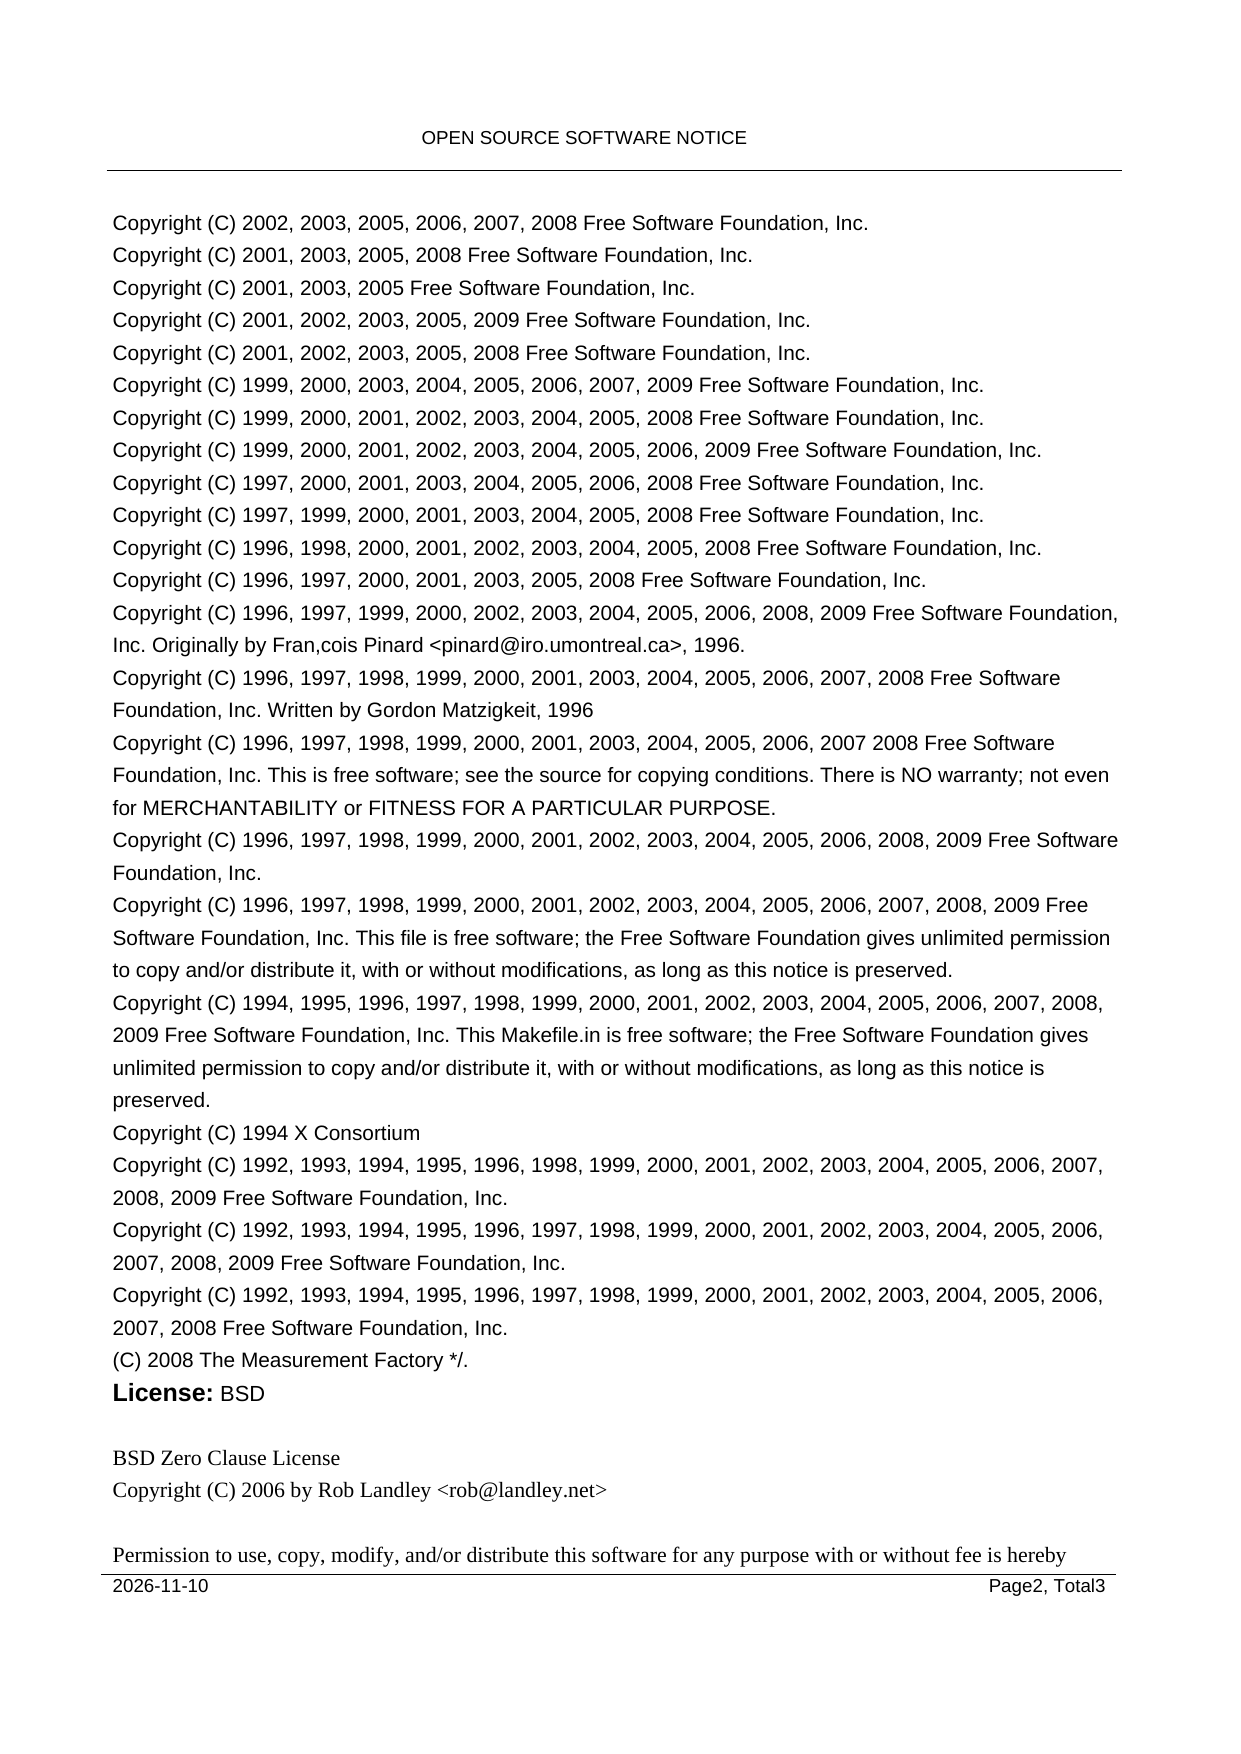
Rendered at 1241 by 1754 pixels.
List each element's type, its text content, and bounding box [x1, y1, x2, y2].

text Copyright (C) 1992, 1993, 1994, 1995, 1996, 1998, 1999, 2000, 2001, 2002, 2003, 2004, 2005, 2006, 2007, 2008, 2009 Free Software Foundation, Inc. [112, 1149, 1128, 1214]
text Copyright (C) 1999, 2000, 2001, 2002, 2003, 2004, 2005, 2008 Free Software Foundation, Inc. [112, 401, 1128, 434]
text Copyright (C) 1992, 1993, 1994, 1995, 1996, 1997, 1998, 1999, 2000, 2001, 2002, 2003, 2004, 2005, 2006, 2007, 2008 Free Software Foundation, Inc. [112, 1279, 1128, 1344]
text (C) 2008 The Measurement Factory */. [112, 1344, 1128, 1376]
text Copyright (C) 1994, 1995, 1996, 1997, 1998, 1999, 2000, 2001, 2002, 2003, 2004, 2005, 2006, 2007, 2008, 2009 Free Software Foundation, Inc. This Makefile.in is free software; the Free Software Foundation gives unlimited permission to copy and/or distribute it, with or without modifications, as long as this notice is preserved. [112, 986, 1128, 1116]
text Copyright (C) 1996, 1997, 1999, 2000, 2002, 2003, 2004, 2005, 2006, 2008, 2009 Free Software Foundation, Inc. Originally by Fran,cois Pinard <pinard@iro.umontreal.ca>, 1996. [112, 596, 1128, 661]
text Copyright (C) 1994 X Consortium [112, 1116, 1128, 1149]
text Copyright (C) 1999, 2000, 2001, 2002, 2003, 2004, 2005, 2006, 2009 Free Software Foundation, Inc. [112, 434, 1128, 466]
text Copyright (C) 1996, 1997, 1998, 1999, 2000, 2001, 2003, 2004, 2005, 2006, 2007, 2008 Free Software Foundation, Inc. Written by Gordon Matzigkeit, 1996 [112, 661, 1128, 726]
text Copyright (C) 1996, 1997, 1998, 1999, 2000, 2001, 2002, 2003, 2004, 2005, 2006, 2007, 2008, 2009 Free Software Foundation, Inc. This file is free software; the Free Software Foundation gives unlimited permission to copy and/or distribute it, with or without modifications, as long as this notice is preserved. [112, 889, 1128, 986]
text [112, 1376, 1128, 1571]
text Copyright (C) 1996, 1997, 1998, 1999, 2000, 2001, 2003, 2004, 2005, 2006, 2007 2008 Free Software Foundation, Inc. This is free software; see the source for copying conditions. There is NO warranty; not even for MERCHANTABILITY or FITNESS FOR A PARTICULAR PURPOSE. [112, 726, 1128, 824]
text Copyright (C) 1997, 1999, 2000, 2001, 2003, 2004, 2005, 2008 Free Software Foundation, Inc. [112, 499, 1128, 531]
text Copyright (C) 2001, 2002, 2003, 2005, 2009 Free Software Foundation, Inc. [112, 304, 1128, 336]
text Copyright (C) 1996, 1998, 2000, 2001, 2002, 2003, 2004, 2005, 2008 Free Software Foundation, Inc. [112, 531, 1128, 564]
text Copyright (C) 2001, 2003, 2005, 2008 Free Software Foundation, Inc. [112, 239, 1128, 271]
text Copyright (C) 1992, 1993, 1994, 1995, 1996, 1997, 1998, 1999, 2000, 2001, 2002, 2003, 2004, 2005, 2006, 2007, 2008, 2009 Free Software Foundation, Inc. [112, 1214, 1128, 1279]
text Copyright (C) 1996, 1997, 1998, 1999, 2000, 2001, 2002, 2003, 2004, 2005, 2006, 2008, 2009 Free Software Foundation, Inc. [112, 824, 1128, 889]
text Copyright (C) 2002, 2003, 2005, 2006, 2007, 2008 Free Software Foundation, Inc. [112, 206, 1128, 239]
text Copyright (C) 2001, 2003, 2005 Free Software Foundation, Inc. [112, 271, 1128, 304]
text Copyright (C) 1996, 1997, 2000, 2001, 2003, 2005, 2008 Free Software Foundation, Inc. [112, 564, 1128, 596]
text Copyright (C) 2001, 2002, 2003, 2005, 2008 Free Software Foundation, Inc. [112, 336, 1128, 369]
text Copyright (C) 1997, 2000, 2001, 2003, 2004, 2005, 2006, 2008 Free Software Foundation, Inc. [112, 466, 1128, 499]
text Copyright (C) 1999, 2000, 2003, 2004, 2005, 2006, 2007, 2009 Free Software Foundation, Inc. [112, 369, 1128, 401]
